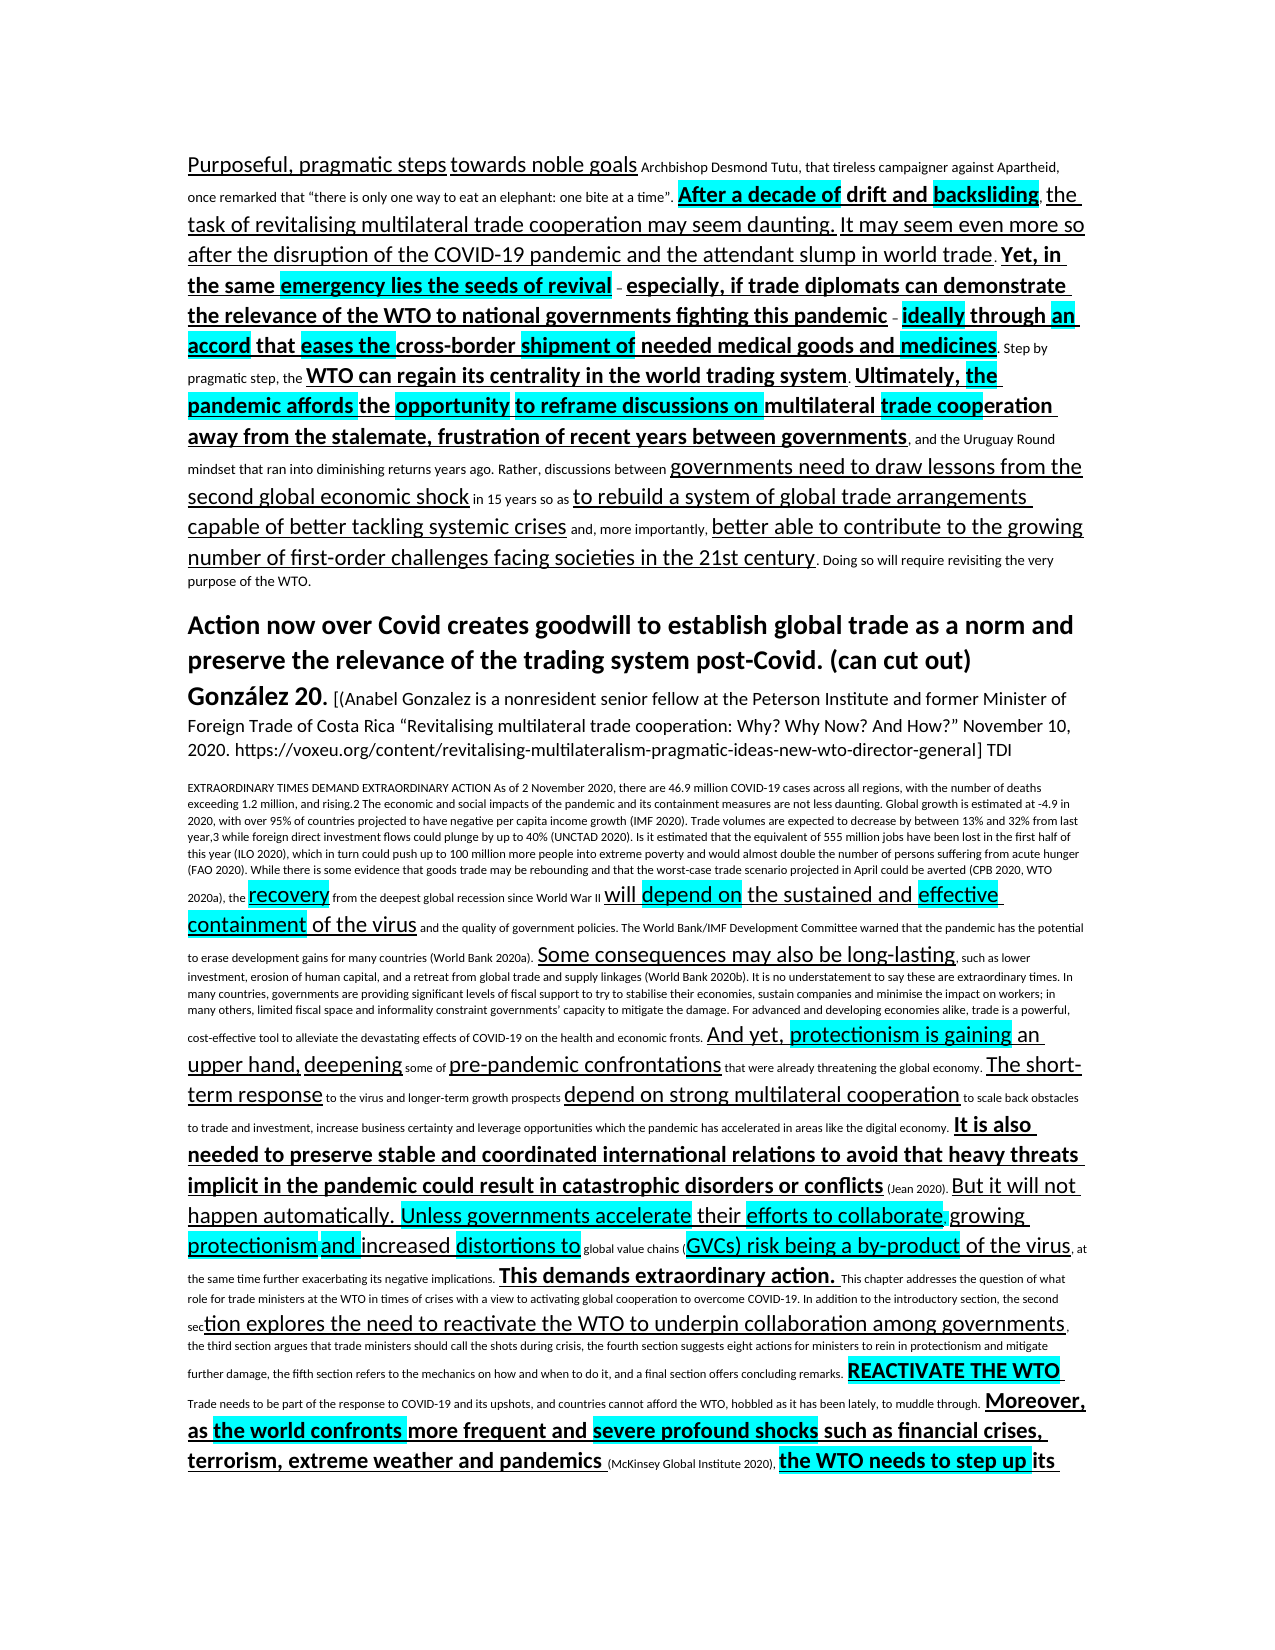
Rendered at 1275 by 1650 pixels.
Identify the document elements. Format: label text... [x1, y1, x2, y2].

text Purposeful, pragmatic steps towards noble goals Archbishop Desmond Tutu, that tireless campaigner against Apartheid, once remarked that “there is only one way to eat an elephant: one bite at a time”. After a decade of drift and backsliding, the task of revitalising multilateral trade cooperation may seem daunting. It may seem even more so after the disruption of the COVID-19 pandemic and the attendant slump in world trade. Yet, in the same emergency lies the seeds of revival – especially, if trade diplomats can demonstrate the relevance of the WTO to national governments fighting this pandemic – ideally through an accord that eases the cross-border shipment of needed medical goods and medicines. Step by pragmatic step, the WTO can regain its centrality in the world trading system. Ultimately, the pandemic affords the opportunity to reframe discussions on multilateral trade cooperation away from the stalemate, frustration of recent years between governments, and the Uruguay Round mindset that ran into diminishing returns years ago. Rather, discussions between governments need to draw lessons from the second global economic shock in 15 years so as to rebuild a system of global trade arrangements capable of better tackling systemic crises and, more importantly, better able to contribute to the growing number of first-order challenges facing societies in the 21st century. Doing so will require revisiting the very purpose of the WTO. [187, 150, 1087, 590]
subtitle Action now over Covid creates goodwill to establish global trade as a norm and preserve the relevance of the trading system post-Covid. (can cut out) [187, 608, 1087, 677]
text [187, 780, 1087, 1474]
text González 20. [(Anabel Gonzalez is a nonresident senior fellow at the Peterson Institute and former Minister of Foreign Trade of Costa Rica “Revitalising multilateral trade cooperation: Why? Why Now? And How?” November 10, 2020. https://voxeu.org/content/revitalising-multilateralism-pragmatic-ideas-new-wto-director-general] TDI [187, 679, 1087, 762]
